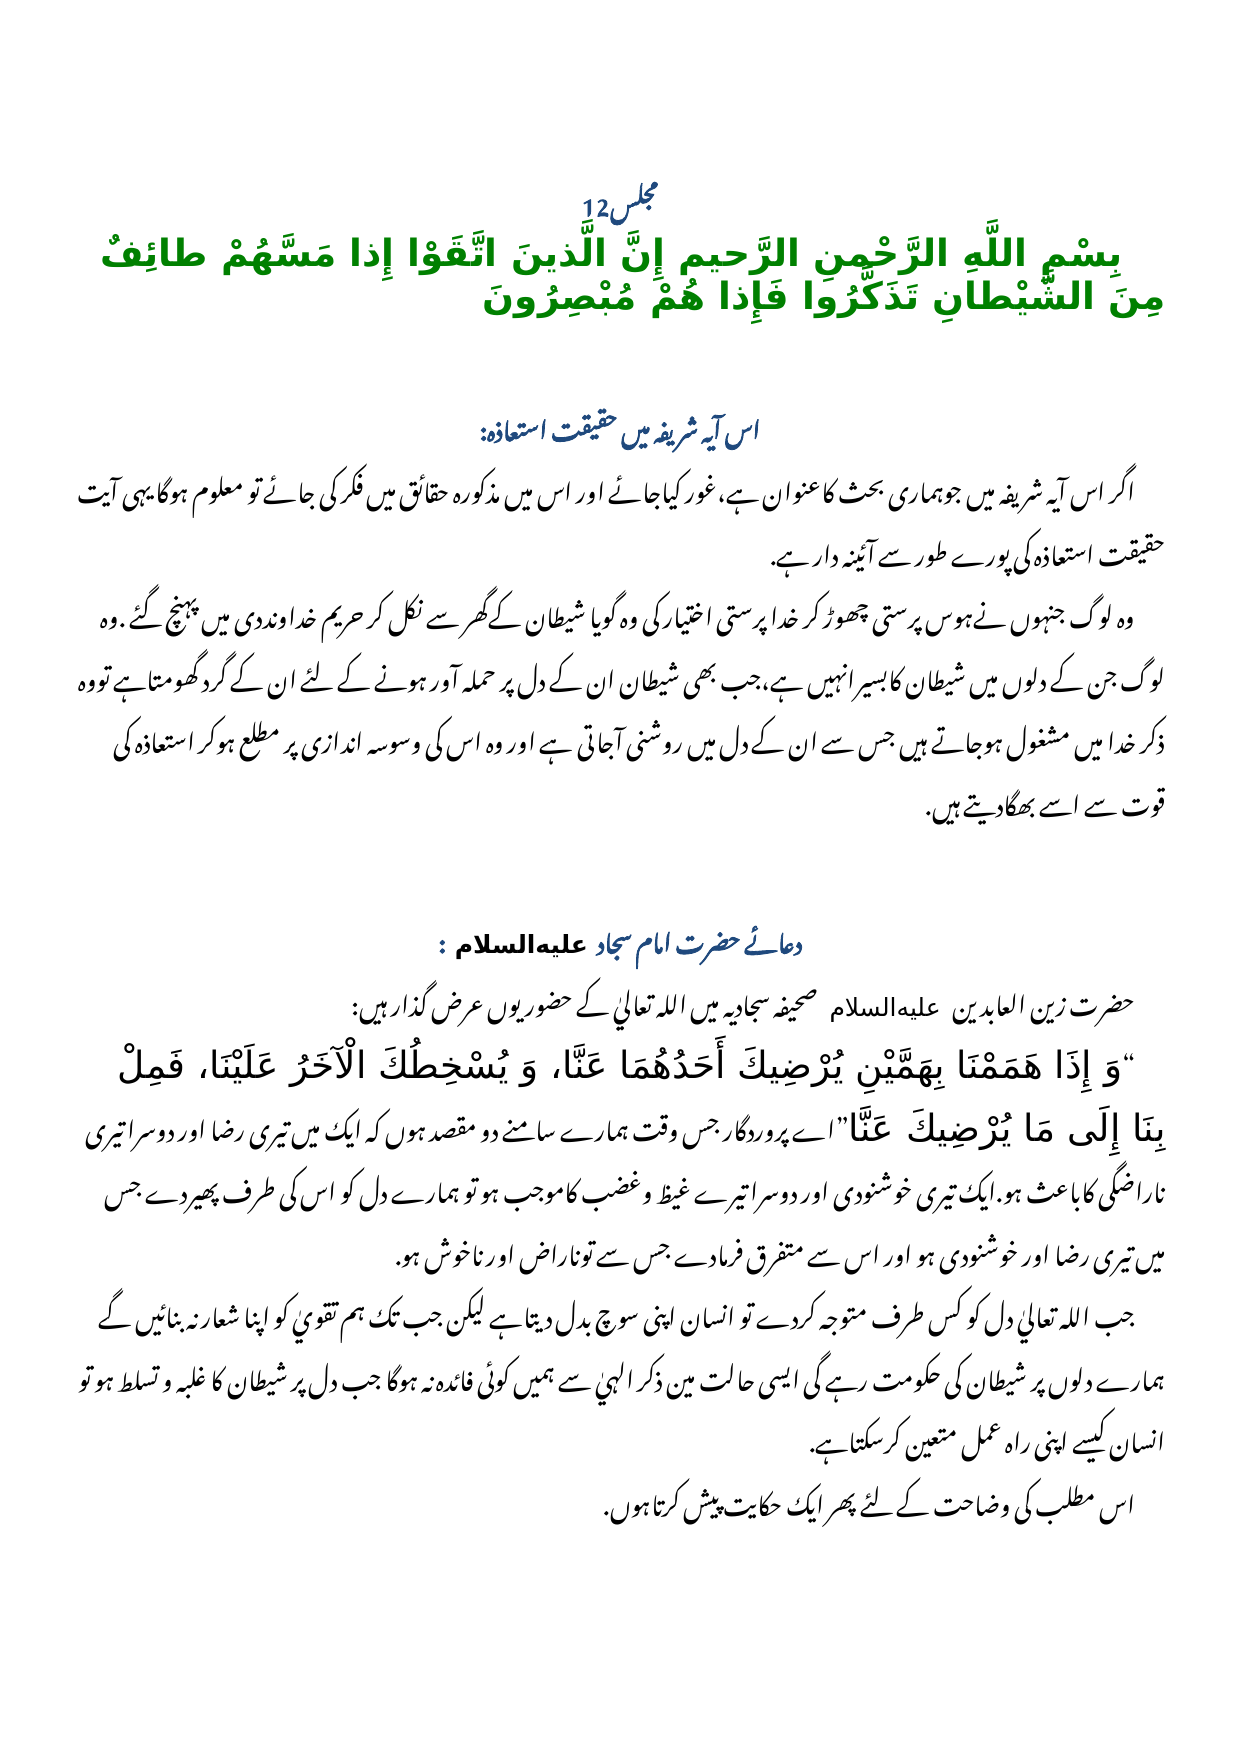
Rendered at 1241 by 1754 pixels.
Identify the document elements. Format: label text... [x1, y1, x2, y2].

text اگر اس آیہ شریفہ میں جوہماری بحث کاعنوان ہے،غور کیاجائے اور اس میں مذکورہ حقائق میں فکر کی جائے تو معلوم ہوگا یہی آیت حقیقت استعاذہ کی پورے طور سے آئینہ دار ہے. [75, 456, 1165, 581]
subtitle اس آیہ شریفہ میں حقیقت استعاذہ: [75, 393, 1165, 456]
subtitle مجلس12 [75, 169, 1165, 231]
text حضرت زین العابدین عليه‌السلام صحیفہ سجادیہ میں اللہ تعاليٰ کے حضور یوں عرض گذار ہیں: [75, 968, 1165, 1031]
text وہ لوگ جنہوں نے‌ہوس پرستی چھوڑ کر خدا پرستی اختیار کی وہ گویا شیطان کے‌گھر سے نکل کر حریم خداونددی میں پہنچ گئے .وہ لوگ جن کے دلوں میں شیطان کابسیرانہیں ہے،جب بھی شیطان ان کے دل پر حملہ آور ہونے کے لئے ان کے گرد گھومتاہے تووہ ذکر خدا میں مشغول ہوجاتے ہیں جس سے ان کے دل میں روشنی آجاتی ہے اور وہ اس کی وسوسہ اندازی پر مطلع ہوکر استعاذہ کی قوت سے اسے بھگادیتے ہیں. [75, 581, 1165, 831]
subtitle دعائے حضرت امام سجاد عليه‌السلام : [75, 906, 1165, 968]
text اس مطلب کی وضاحت کے لئے پھر ایک حکایت پیش کرتاہوں. [75, 1468, 1165, 1531]
text بِسْمِ اللَّهِ الرَّحْمنِ الرَّحیم‏ إِنَّ الَّذینَ اتَّقَوْا إِذا مَسَّهُمْ طائِفٌ مِنَ الشَّيْطانِ تَذَكَّرُوا فَإِذا هُمْ مُبْصِرُونَ [75, 231, 1165, 318]
text “وَ إِذَا هَمَمْنَا بِهَمَّيْنِ يُرْضِیكَ أَحَدُهُمَا عَنَّا، وَ يُسْخِطُكَ الْآخَرُ عَلَيْنَا، فَمِلْ بِنَا إِلَى مَا يُرْضِیكَ عَنَّا”اے پروردگار جس وقت ہمارے سامنے دو مقصد ہوں کہ ایک میں تیری رضا اور دوسرا تیری ناراضگی کاباعث ہو.ایک تیری خوشنودی اور دوسرا تیرے غیظ وغضب کاموجب ہو تو ہمارے دل کو اس کی طرف پھیردے جس میں تیری رضا اور خوشنودی ہو اور اس سے متفرق فرمادے جس سے توناراض اور ناخوش ہو. [75, 1031, 1165, 1281]
text جب اللہ تعاليٰ دل کو کس طرف متوجہ کردے تو انسان اپنی سوچ بدل دیتاہے لیکن جب تک ہم تقويٰ کو اپنا شعار نہ بنائیں گے ہمارے دلوں پر شیطان کی حکومت رہے گی ایسی حالت مین ذکر الہيٰ سے ہمیں کوئی فائدہ نہ ہوگا جب دل پر شیطان کا غلبہ و تسلط ہو تو انسان کیسے اپنی راہ عمل متعین کرسکتاہے. [75, 1281, 1165, 1468]
